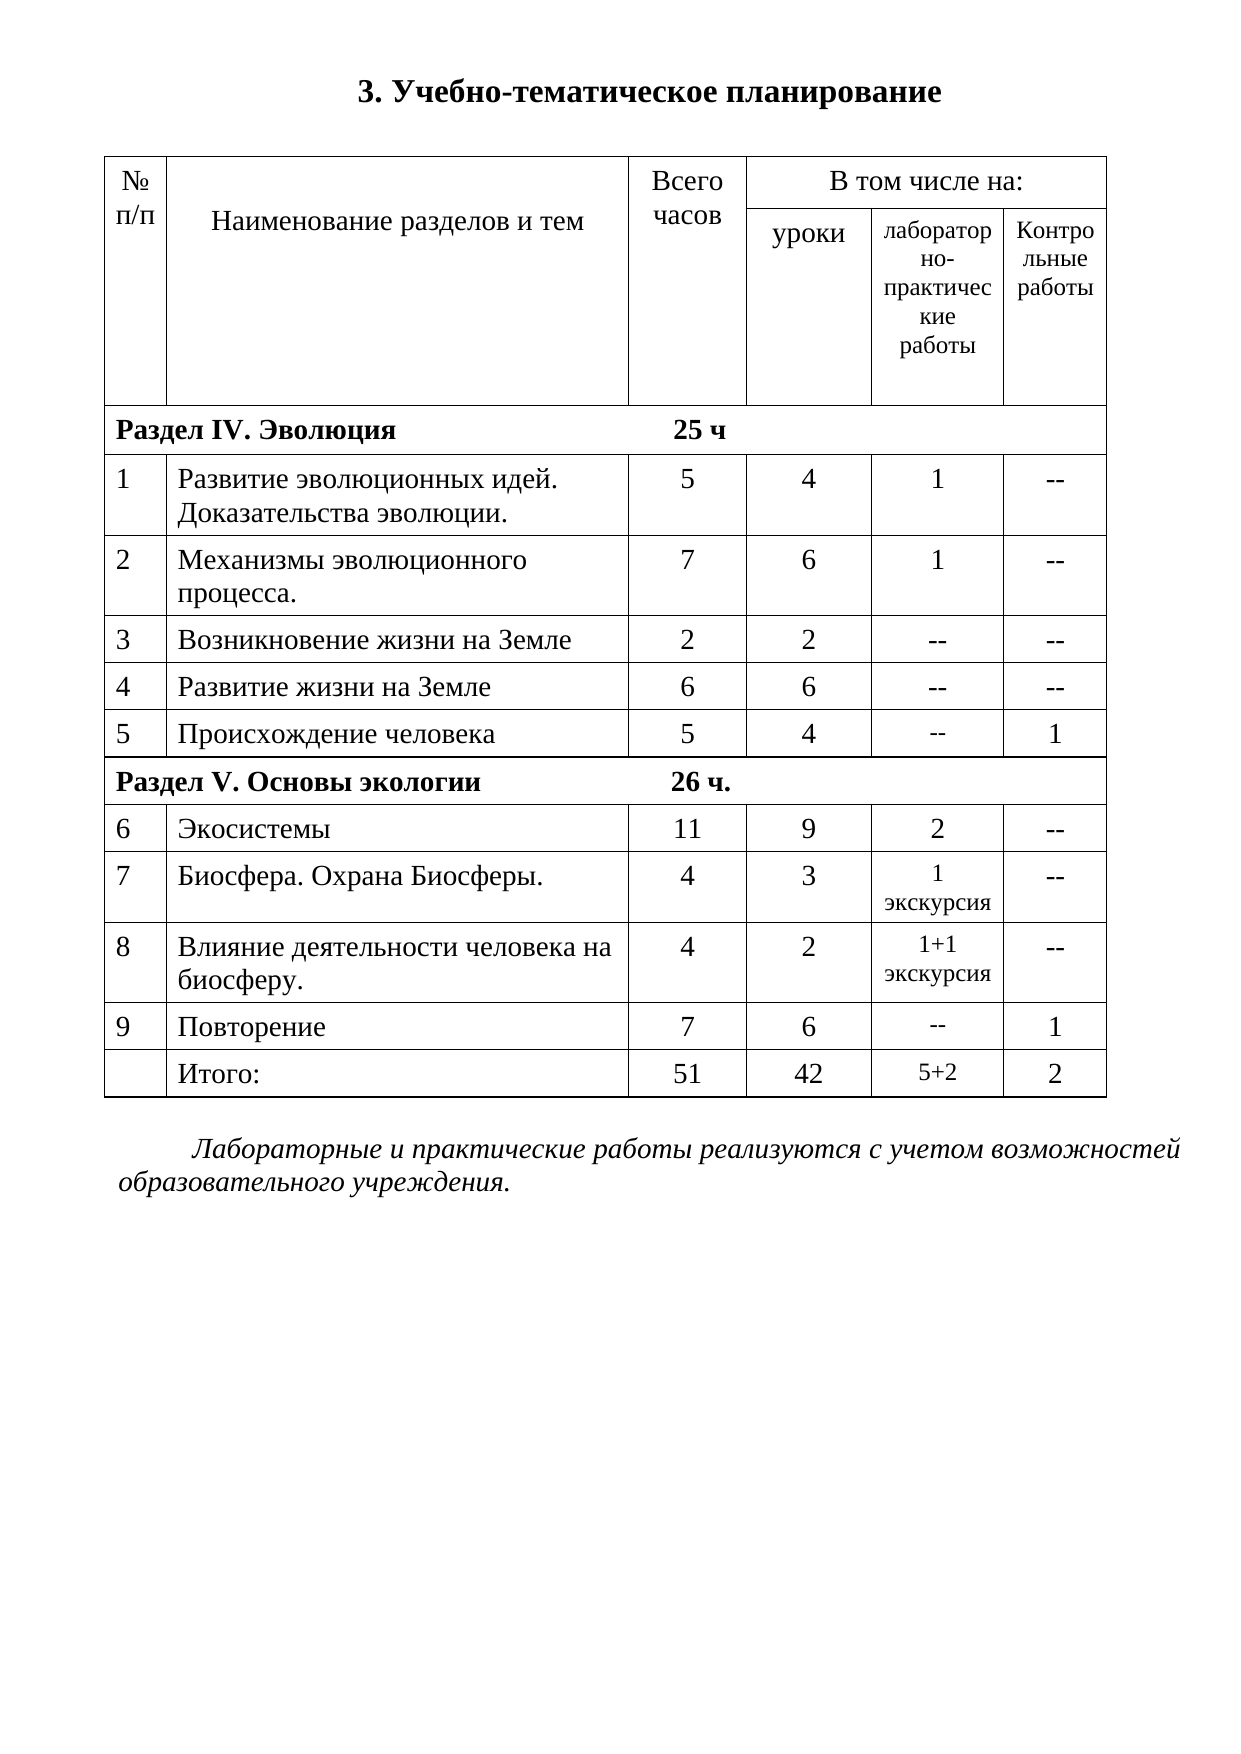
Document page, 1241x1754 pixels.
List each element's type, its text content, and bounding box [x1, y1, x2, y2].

table_cell 1 [1004, 710, 1106, 756]
table_cell -- [1004, 805, 1106, 851]
table_cell [105, 1050, 166, 1096]
table_cell 6 [629, 663, 746, 709]
table_cell -- [1004, 536, 1106, 615]
table_cell 6 [747, 536, 871, 615]
table_cell 5 [629, 710, 746, 756]
table_cell -- [1004, 616, 1106, 662]
table_cell 1 [872, 455, 1003, 534]
table_cell Влияние деятельности человека на биосферу. [167, 923, 628, 1002]
table_cell 2 [747, 616, 871, 662]
table_cell 8 [105, 923, 166, 1002]
table_cell 9 [747, 805, 871, 851]
table_cell уроки [747, 209, 871, 404]
table_cell Раздел V. Основы экологии 26 ч. [105, 758, 1106, 803]
table_cell 51 [629, 1050, 746, 1096]
table_cell 9 [105, 1003, 166, 1049]
table_cell -- [1004, 455, 1106, 534]
table_header В том числе на: [747, 157, 1106, 207]
table_cell 2 [872, 805, 1003, 851]
table_cell 42 [747, 1050, 871, 1096]
table_cell 7 [105, 852, 166, 922]
table_cell 4 [105, 663, 166, 709]
table_cell 5 [105, 710, 166, 756]
table_cell 1 [105, 455, 166, 534]
table_cell 1 экскурсия [872, 852, 1003, 922]
table_cell 3 [105, 616, 166, 662]
table_cell -- [1004, 923, 1106, 1002]
table_cell -- [872, 616, 1003, 662]
table_cell -- [872, 710, 1003, 756]
table_cell -- [872, 663, 1003, 709]
table_cell 2 [629, 616, 746, 662]
table_cell Развитие жизни на Земле [167, 663, 628, 709]
table_cell 2 [1004, 1050, 1106, 1096]
table_cell 1 [1004, 1003, 1106, 1049]
table_cell -- [1004, 852, 1106, 922]
table_cell 3 [747, 852, 871, 922]
table_cell 1 [872, 536, 1003, 615]
table_cell Итого: [167, 1050, 628, 1096]
table_cell 4 [629, 923, 746, 1002]
table_cell 5+2 [872, 1050, 1003, 1096]
table_header Всего часов [629, 157, 746, 404]
table_cell 6 [105, 805, 166, 851]
table_cell 5 [629, 455, 746, 534]
table_cell 7 [629, 536, 746, 615]
subtitle 3. Учебно-тематическое планирование [118, 72, 1181, 110]
table_cell Возникновение жизни на Земле [167, 616, 628, 662]
table_cell Раздел IV. Эволюция 25 ч [105, 406, 1106, 454]
table_cell 6 [747, 663, 871, 709]
table_cell Механизмы эволюционного процесса. [167, 536, 628, 615]
text Лабораторные и практические работы реализуются с учетом возможностей образовательного учреждения. [118, 1131, 1181, 1198]
table_cell 4 [747, 710, 871, 756]
table_header Наименование разделов и тем [167, 157, 628, 404]
table_cell Происхождение человека [167, 710, 628, 756]
table_cell 6 [747, 1003, 871, 1049]
table_cell 11 [629, 805, 746, 851]
table_cell Развитие эволюционных идей. Доказательства эволюции. [167, 455, 628, 534]
table_cell 2 [747, 923, 871, 1002]
table_cell 1+1 экскурсия [872, 923, 1003, 1002]
table_cell -- [1004, 663, 1106, 709]
table_cell Повторение [167, 1003, 628, 1049]
table_cell Экосистемы [167, 805, 628, 851]
table_cell Биосфера. Охрана Биосферы. [167, 852, 628, 922]
table_cell лабораторно-практические работы [872, 209, 1003, 404]
table_header № п/п [105, 157, 166, 404]
table_cell 2 [105, 536, 166, 615]
table_cell 4 [629, 852, 746, 922]
table_cell 7 [629, 1003, 746, 1049]
table_cell Контрольные работы [1004, 209, 1106, 404]
table_cell -- [872, 1003, 1003, 1049]
table_cell 4 [747, 455, 871, 534]
